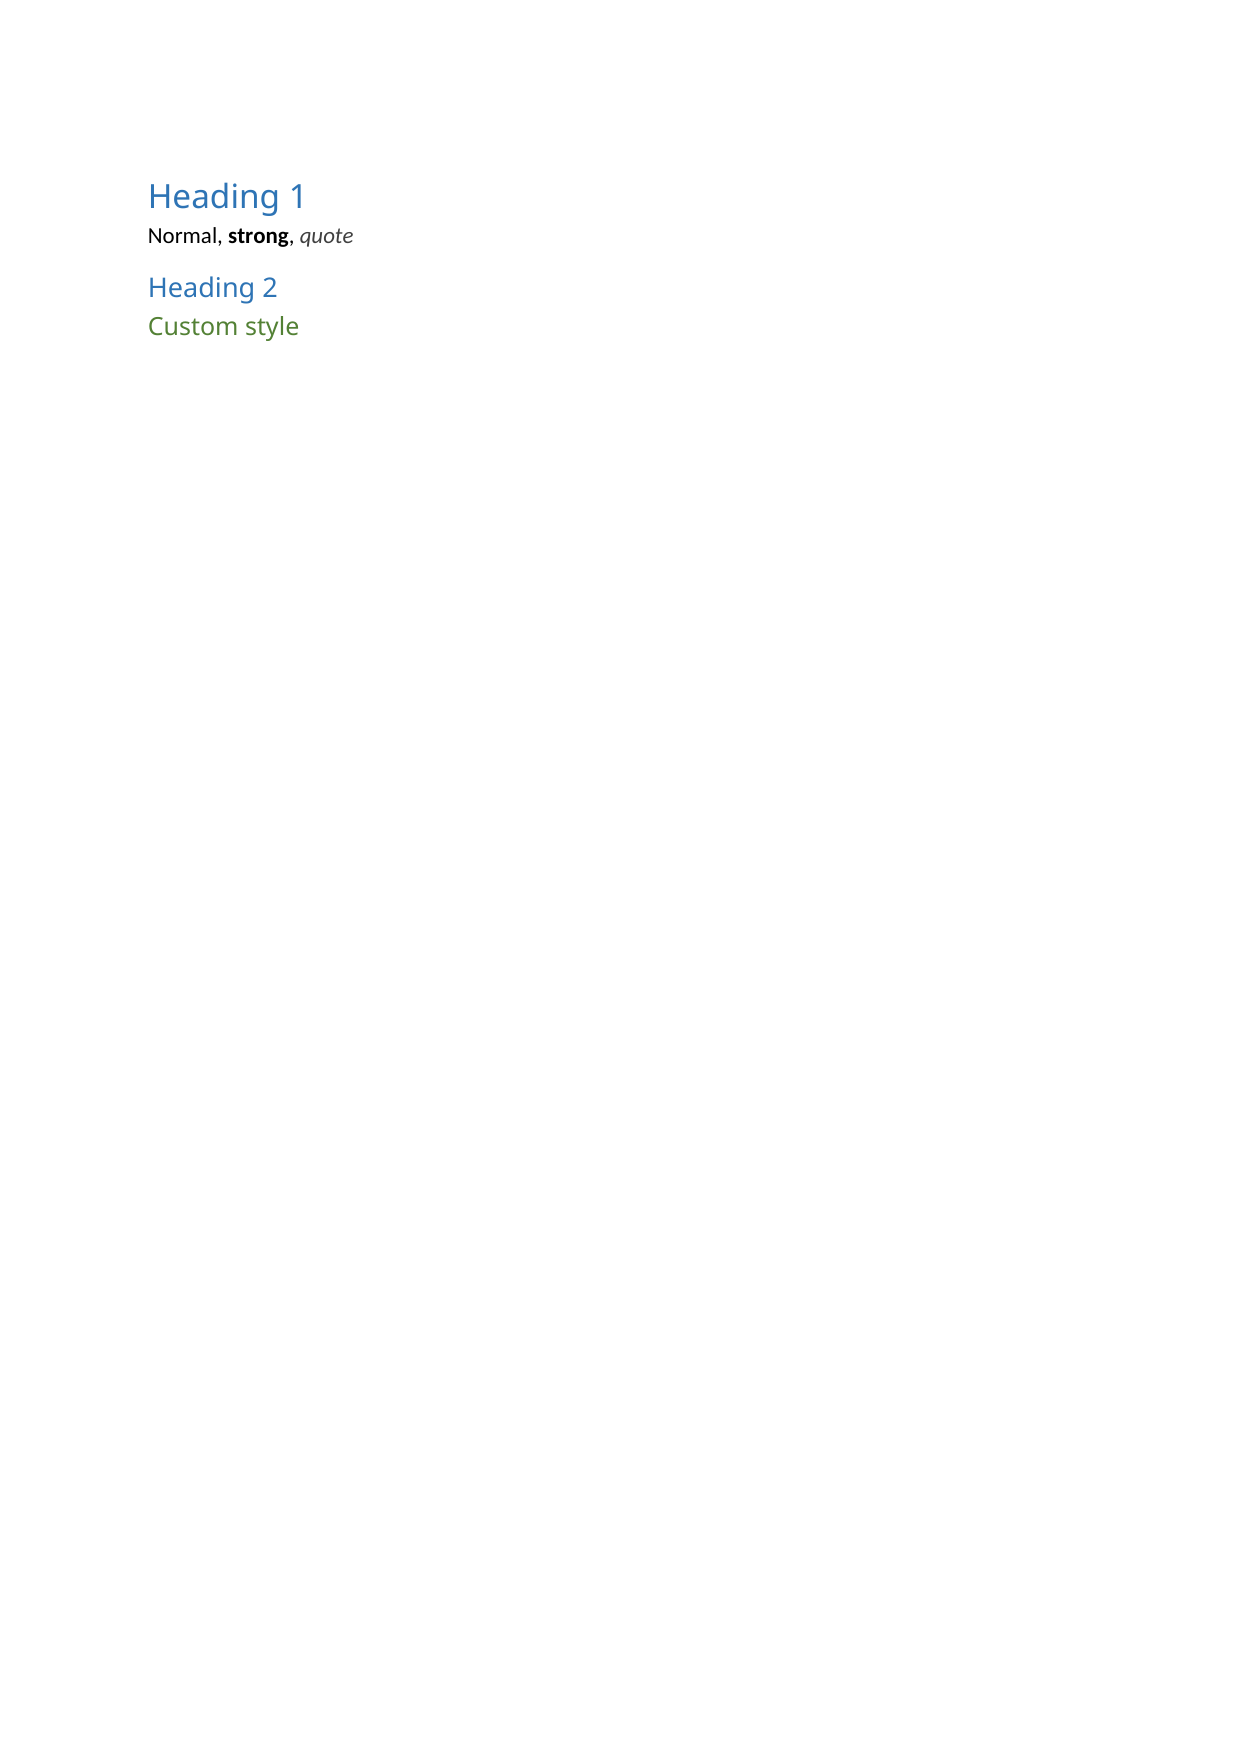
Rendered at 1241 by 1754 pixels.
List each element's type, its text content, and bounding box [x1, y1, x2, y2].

text Custom style [148, 308, 1093, 342]
text Normal, strong, quote [148, 222, 1093, 249]
subtitle Heading 1 [148, 173, 1093, 218]
subtitle Heading 2 [148, 268, 1093, 305]
